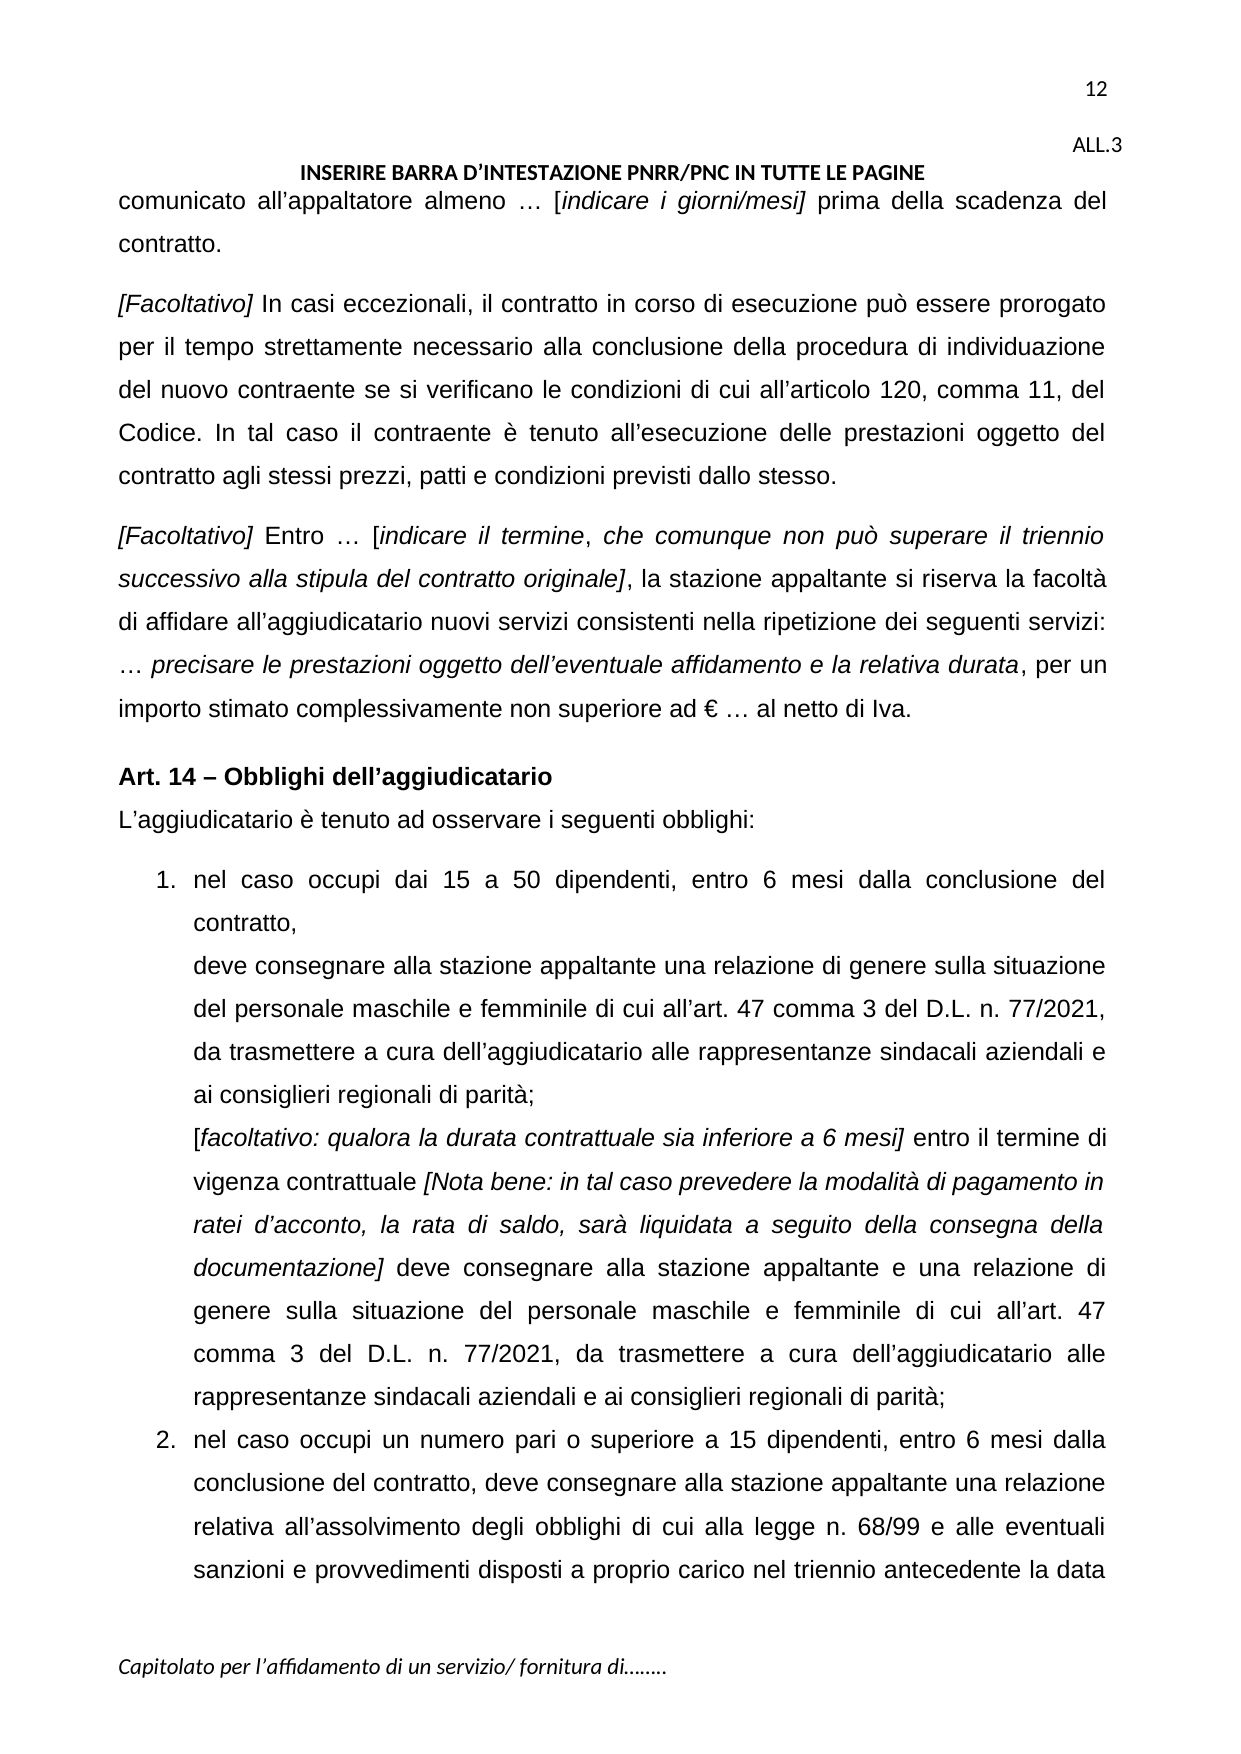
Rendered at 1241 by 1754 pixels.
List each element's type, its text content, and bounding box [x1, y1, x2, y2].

subtitle Art. 14 – Obblighi dell’aggiudicatario [118, 762, 1107, 790]
text [Facoltativo] In casi eccezionali, il contratto in corso di esecuzione può essere prorogato per il tempo strettamente necessario alla conclusione della procedura di individuazione del nuovo contraente se si verificano le condizioni di cui all’articolo 120, comma 11, del Codice. In tal caso il contraente è tenuto all’esecuzione delle prestazioni oggetto del contratto agli stessi prezzi, patti e condizioni previsti dallo stesso. [118, 289, 1107, 490]
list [156, 1425, 1107, 1583]
list deve consegnare alla stazione appaltante una relazione di genere sulla situazione del personale maschile e femminile di cui all’art. 47 comma 3 del D.L. n. 77/2021, da trasmettere a cura dell’aggiudicatario alle rappresentanze sindacali aziendali e ai consiglieri regionali di parità; [193, 951, 1107, 1109]
text L’aggiudicatario è tenuto ad osservare i seguenti obblighi: [118, 805, 1107, 833]
text [Facoltativo] Entro … [indicare il termine, che comunque non può superare il triennio successivo alla stipula del contratto originale], la stazione appaltante si riserva la facoltà di affidare all’aggiudicatario nuovi servizi consistenti nella ripetizione dei seguenti servizi: … precisare le prestazioni oggetto dell’eventuale affidamento e la relativa durata, per un importo stimato complessivamente non superiore ad € … al netto di Iva. [118, 521, 1107, 722]
list nel caso occupi dai 15 a 50 dipendenti, entro 6 mesi dalla conclusione del contratto, [156, 864, 1107, 936]
list [facoltativo: qualora la durata contrattuale sia inferiore a 6 mesi] entro il termine di vigenza contrattuale [Nota bene: in tal caso prevedere la modalità di pagamento in ratei d’acconto, la rata di saldo, sarà liquidata a seguito della consegna della documentazione] deve consegnare alla stazione appaltante e una relazione di genere sulla situazione del personale maschile e femminile di cui all’art. 47 comma 3 del D.L. n. 77/2021, da trasmettere a cura dell’aggiudicatario alle rappresentanze sindacali aziendali e ai consiglieri regionali di parità; [193, 1123, 1107, 1411]
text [118, 186, 1107, 258]
